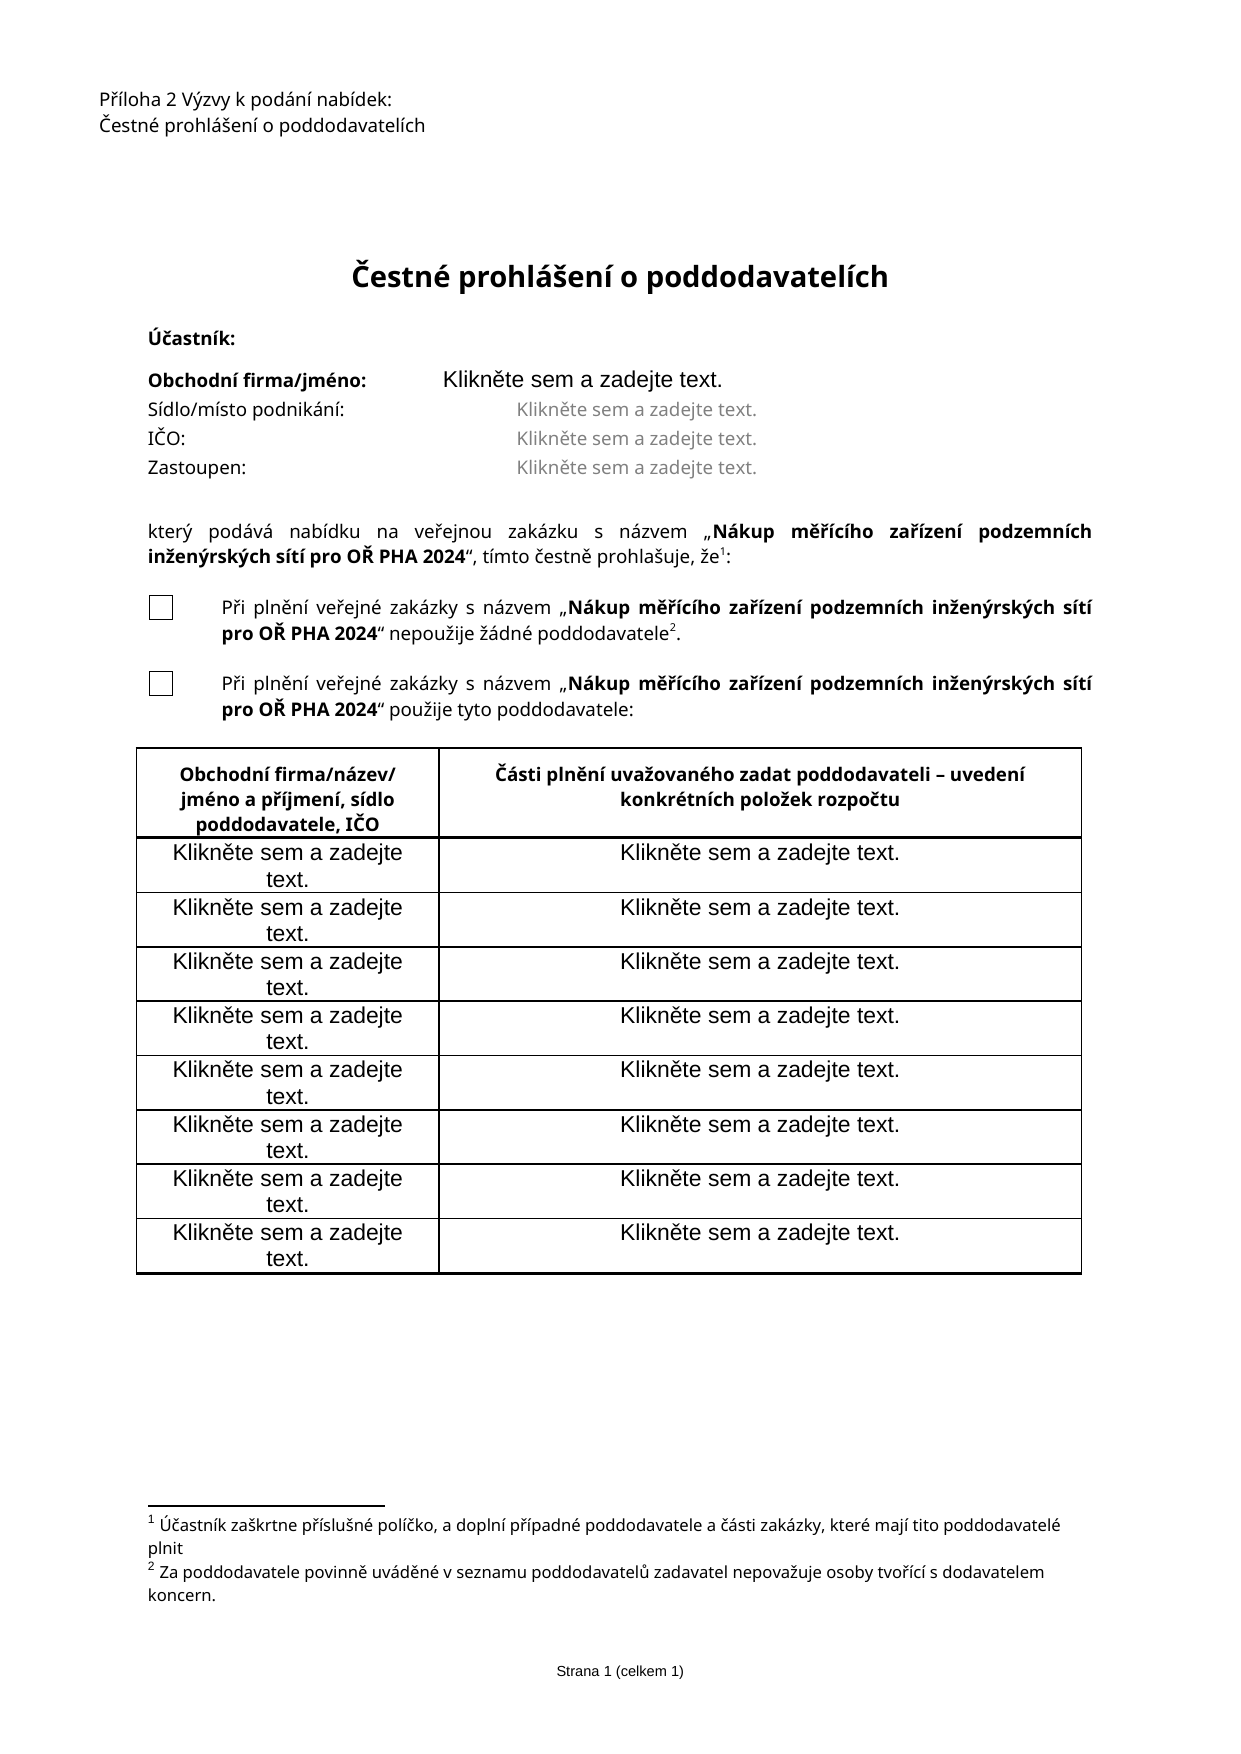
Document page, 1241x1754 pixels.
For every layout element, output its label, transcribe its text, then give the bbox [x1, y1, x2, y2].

text Při plnění veřejné zakázky s názvem „Nákup měřícího zařízení podzemních inženýrských sítí pro OŘ PHA 2024“ použije tyto poddodavatele: [148, 670, 1093, 721]
text IČO: [148, 422, 1093, 451]
text který podává nabídku na veřejnou zakázku s názvem „Nákup měřícího zařízení podzemních inženýrských sítí pro OŘ PHA 2024“, tímto čestně prohlašuje, že: [148, 518, 1093, 569]
table_header Části plnění uvažovaného zadat poddodavateli – uvedení konkrétních položek rozpočtu [440, 749, 1081, 836]
text Účastník: [148, 321, 1093, 352]
table_header Obchodní firma/název/ jméno a příjmení, sídlo poddodavatele, IČO [137, 749, 438, 836]
title Čestné prohlášení o poddodavatelích [148, 256, 1093, 296]
text Sídlo/místo podnikání: [148, 393, 1093, 422]
text Při plnění veřejné zakázky s názvem „Nákup měřícího zařízení podzemních inženýrských sítí pro OŘ PHA 2024“ nepoužije žádné poddodavatele. [148, 594, 1093, 645]
text Obchodní firma/jméno: [148, 364, 1093, 393]
text Zastoupen: [148, 451, 1093, 480]
